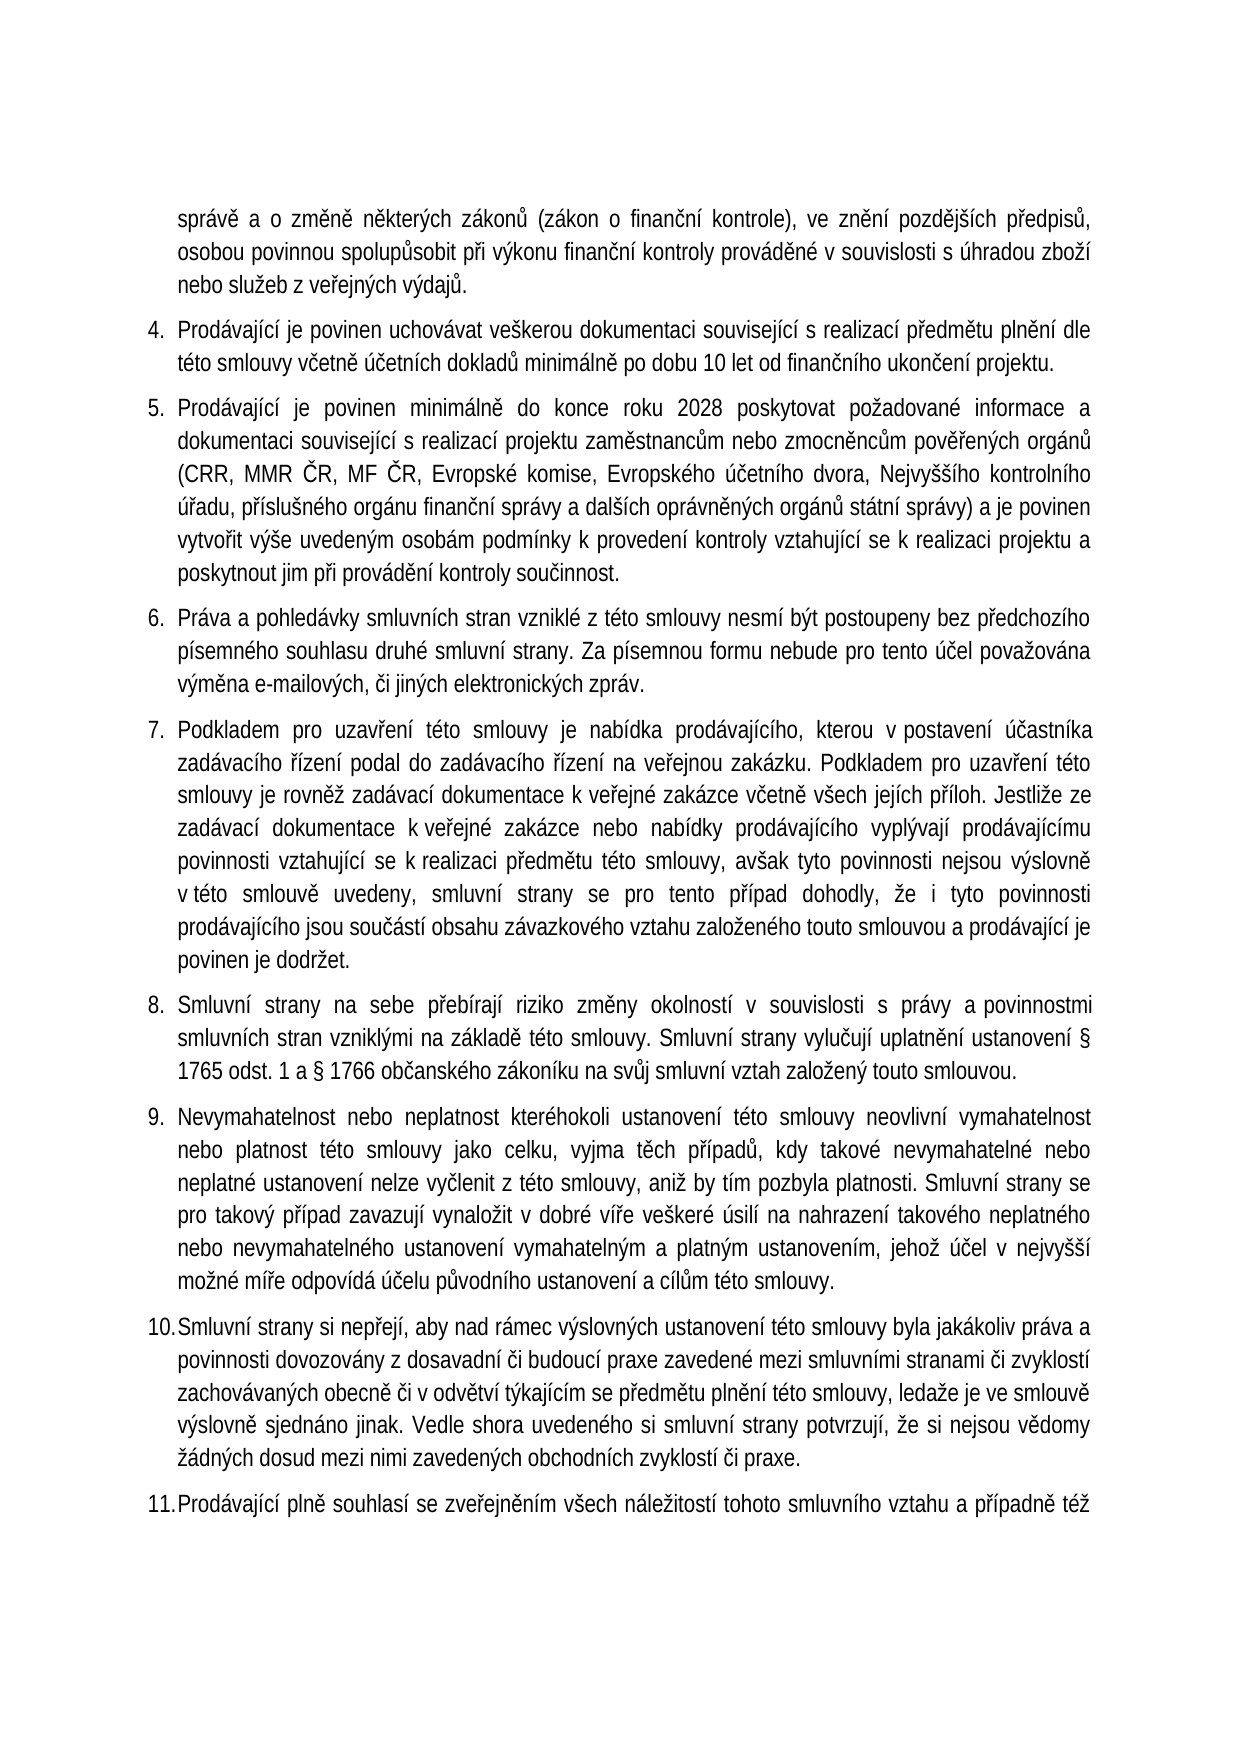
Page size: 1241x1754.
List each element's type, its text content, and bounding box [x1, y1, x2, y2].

list Prodávající je povinen minimálně do konce roku 2028 poskytovat požadované informace a dokumentaci související s realizací projektu zaměstnancům nebo zmocněncům pověřených orgánů (CRR, MMR ČR, MF ČR, Evropské komise, Evropského účetního dvora, Nejvyššího kontrolního úřadu, příslušného orgánu finanční správy a dalších oprávněných orgánů státní správy) a je povinen vytvořit výše uvedeným osobám podmínky k provedení kontroly vztahující se k realizaci projektu a poskytnout jim při provádění kontroly součinnost. [148, 393, 1093, 587]
list Smluvní strany na sebe přebírají riziko změny okolností v souvislosti s právy a povinnostmi smluvních stran vzniklými na základě této smlouvy. Smluvní strany vylučují uplatnění ustanovení § 1765 odst. 1 a § 1766 občanského zákoníku na svůj smluvní vztah založený touto smlouvou. [148, 991, 1093, 1085]
list Smluvní strany si nepřejí, aby nad rámec výslovných ustanovení této smlouvy byla jakákoliv práva a povinnosti dovozovány z dosavadní či budoucí praxe zavedené mezi smluvními stranami či zvyklostí zachovávaných obecně či v odvětví týkajícím se předmětu plnění této smlouvy, ledaže je ve smlouvě výslovně sjednáno jinak. Vedle shora uvedeného si smluvní strany potvrzují, že si nejsou vědomy žádných dosud mezi nimi zavedených obchodních zvyklostí či praxe. [148, 1312, 1093, 1472]
list Podkladem pro uzavření této smlouvy je nabídka prodávajícího, kterou v postavení účastníka zadávacího řízení podal do zadávacího řízení na veřejnou zakázku. Podkladem pro uzavření této smlouvy je rovněž zadávací dokumentace k veřejné zakázce včetně všech jejích příloh. Jestliže ze zadávací dokumentace k veřejné zakázce nebo nabídky prodávajícího vyplývají prodávajícímu povinnosti vztahující se k realizaci předmětu této smlouvy, avšak tyto povinnosti nejsou výslovně v této smlouvě uvedeny, smluvní strany se pro tento případ dohodly, že i tyto povinnosti prodávajícího jsou součástí obsahu závazkového vztahu založeného touto smlouvou a prodávající je povinen je dodržet. [148, 715, 1093, 974]
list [148, 204, 1093, 298]
list Nevymahatelnost nebo neplatnost kteréhokoli ustanovení této smlouvy neovlivní vymahatelnost nebo platnost této smlouvy jako celku, vyjma těch případů, kdy takové nevymahatelné nebo neplatné ustanovení nelze vyčlenit z této smlouvy, aniž by tím pozbyla platnosti. Smluvní strany se pro takový případ zavazují vynaložit v dobré víře veškeré úsilí na nahrazení takového neplatného nebo nevymahatelného ustanovení vymahatelným a platným ustanovením, jehož účel v nejvyšší možné míře odpovídá účelu původního ustanovení a cílům této smlouvy. [148, 1102, 1093, 1295]
list Prodávající je povinen uchovávat veškerou dokumentaci související s realizací předmětu plnění dle této smlouvy včetně účetních dokladů minimálně po dobu 10 let od finančního ukončení projektu. [148, 315, 1093, 377]
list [148, 1489, 1093, 1517]
list Práva a pohledávky smluvních stran vzniklé z této smlouvy nesmí být postoupeny bez předchozího písemného souhlasu druhé smluvní strany. Za písemnou formu nebude pro tento účel považována výměna e-mailových, či jiných elektronických zpráv. [148, 603, 1093, 698]
